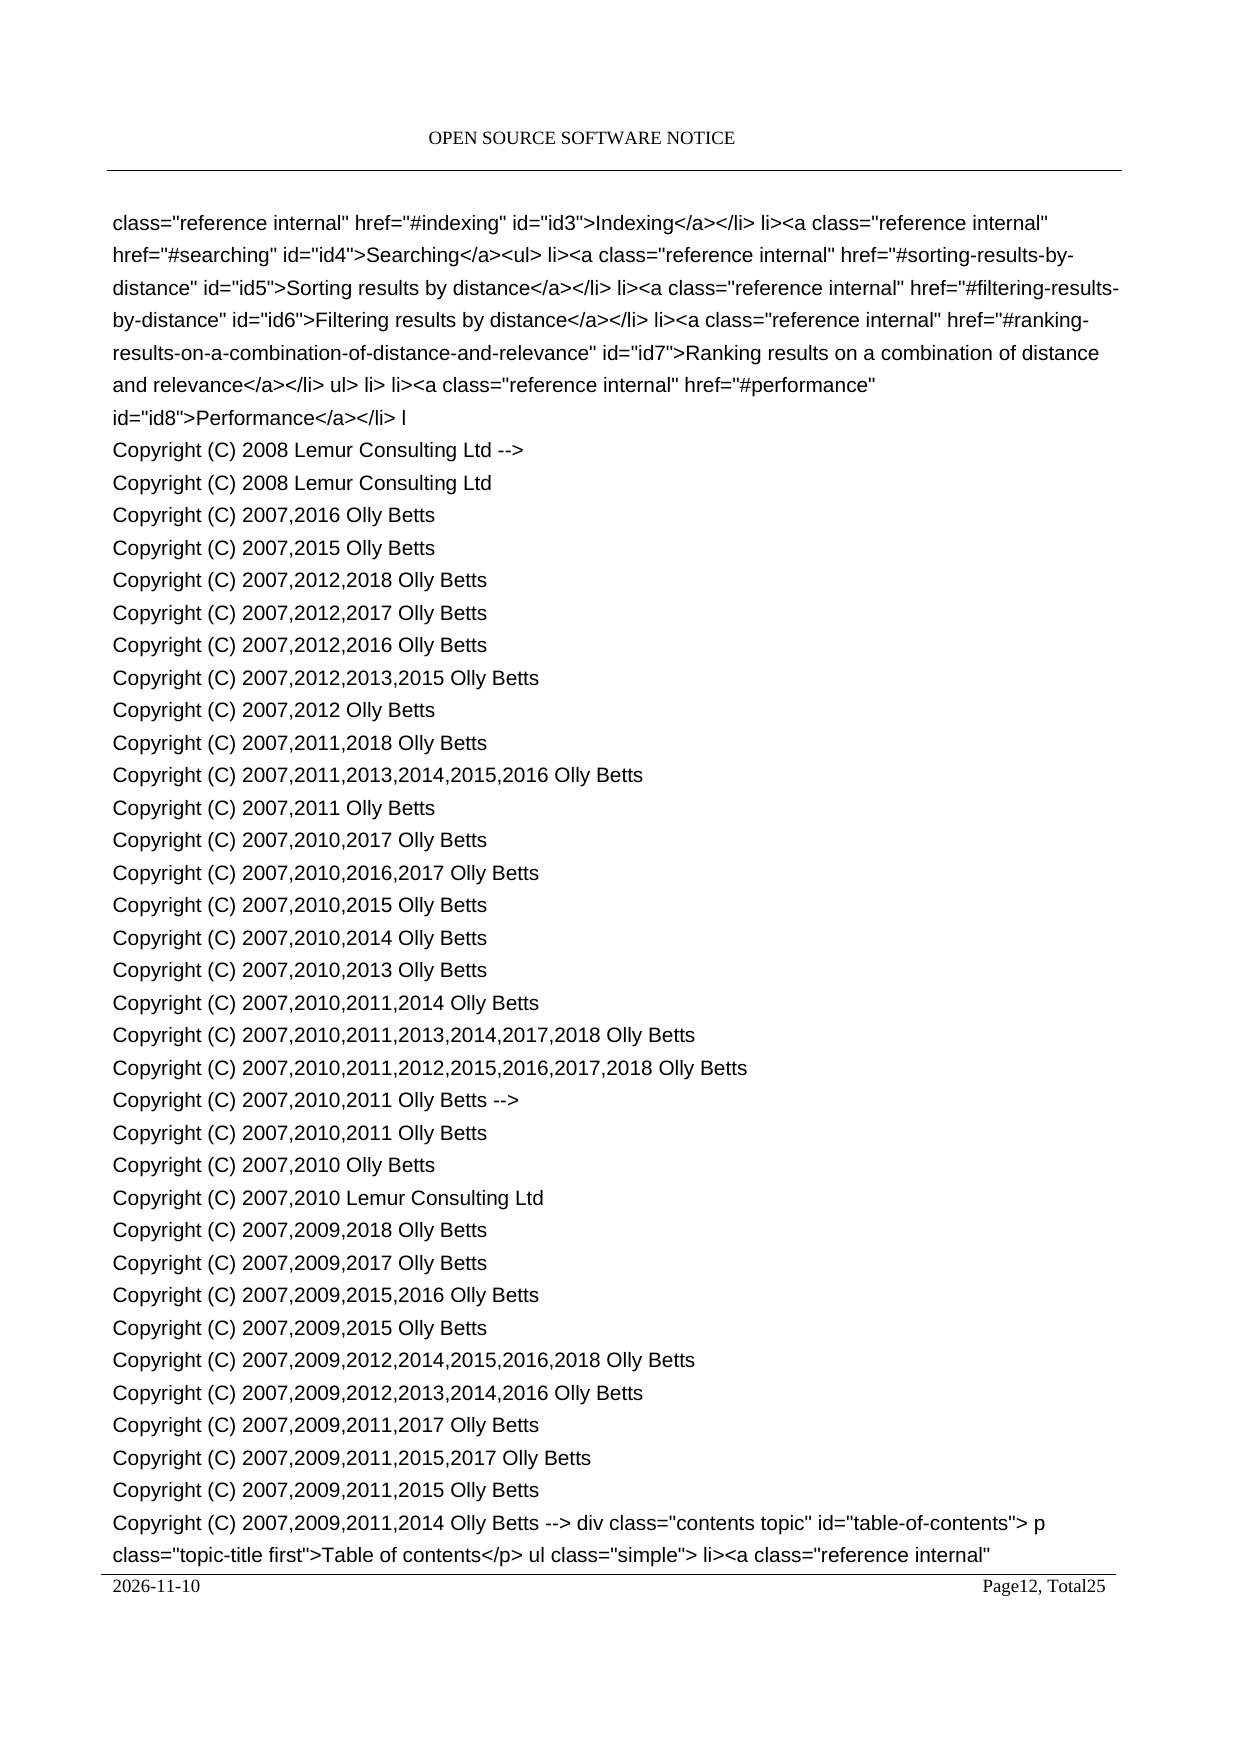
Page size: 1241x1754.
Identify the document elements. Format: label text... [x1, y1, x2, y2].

text Copyright (C) 2007,2012 Olly Betts [112, 694, 1128, 726]
text Copyright (C) 2007,2010 Olly Betts [112, 1149, 1128, 1181]
text Copyright (C) 2007,2009,2015 Olly Betts [112, 1311, 1128, 1344]
text Copyright (C) 2007,2010,2016,2017 Olly Betts [112, 856, 1128, 889]
text Copyright (C) 2007,2011,2018 Olly Betts [112, 726, 1128, 759]
text Copyright (C) 2007,2012,2018 Olly Betts [112, 564, 1128, 596]
text Copyright (C) 2007,2009,2018 Olly Betts [112, 1214, 1128, 1246]
text Copyright (C) 2007,2009,2011,2015,2017 Olly Betts [112, 1441, 1128, 1474]
text Copyright (C) 2007,2010,2011,2012,2015,2016,2017,2018 Olly Betts [112, 1051, 1128, 1084]
text Copyright (C) 2007,2009,2011,2017 Olly Betts [112, 1409, 1128, 1441]
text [112, 206, 1128, 434]
text Copyright (C) 2007,2009,2012,2013,2014,2016 Olly Betts [112, 1376, 1128, 1409]
text Copyright (C) 2007,2012,2017 Olly Betts [112, 596, 1128, 629]
text Copyright (C) 2007,2009,2012,2014,2015,2016,2018 Olly Betts [112, 1344, 1128, 1376]
text Copyright (C) 2007,2010,2011,2013,2014,2017,2018 Olly Betts [112, 1019, 1128, 1051]
text Copyright (C) 2007,2015 Olly Betts [112, 531, 1128, 564]
text Copyright (C) 2007,2012,2013,2015 Olly Betts [112, 661, 1128, 694]
text Copyright (C) 2007,2010 Lemur Consulting Ltd [112, 1181, 1128, 1214]
text Copyright (C) 2007,2010,2011 Olly Betts --> [112, 1084, 1128, 1116]
text Copyright (C) 2007,2012,2016 Olly Betts [112, 629, 1128, 661]
text Copyright (C) 2007,2010,2015 Olly Betts [112, 889, 1128, 921]
text Copyright (C) 2007,2011,2013,2014,2015,2016 Olly Betts [112, 759, 1128, 791]
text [112, 1506, 1128, 1571]
text Copyright (C) 2007,2010,2011 Olly Betts [112, 1116, 1128, 1149]
text Copyright (C) 2007,2010,2017 Olly Betts [112, 824, 1128, 856]
text Copyright (C) 2007,2009,2017 Olly Betts [112, 1246, 1128, 1279]
text Copyright (C) 2007,2010,2011,2014 Olly Betts [112, 986, 1128, 1019]
text Copyright (C) 2007,2010,2013 Olly Betts [112, 954, 1128, 986]
text Copyright (C) 2007,2016 Olly Betts [112, 499, 1128, 531]
text Copyright (C) 2008 Lemur Consulting Ltd --> [112, 434, 1128, 466]
text Copyright (C) 2008 Lemur Consulting Ltd [112, 466, 1128, 499]
text Copyright (C) 2007,2010,2014 Olly Betts [112, 921, 1128, 954]
text Copyright (C) 2007,2009,2015,2016 Olly Betts [112, 1279, 1128, 1311]
text Copyright (C) 2007,2011 Olly Betts [112, 791, 1128, 824]
text Copyright (C) 2007,2009,2011,2015 Olly Betts [112, 1474, 1128, 1506]
